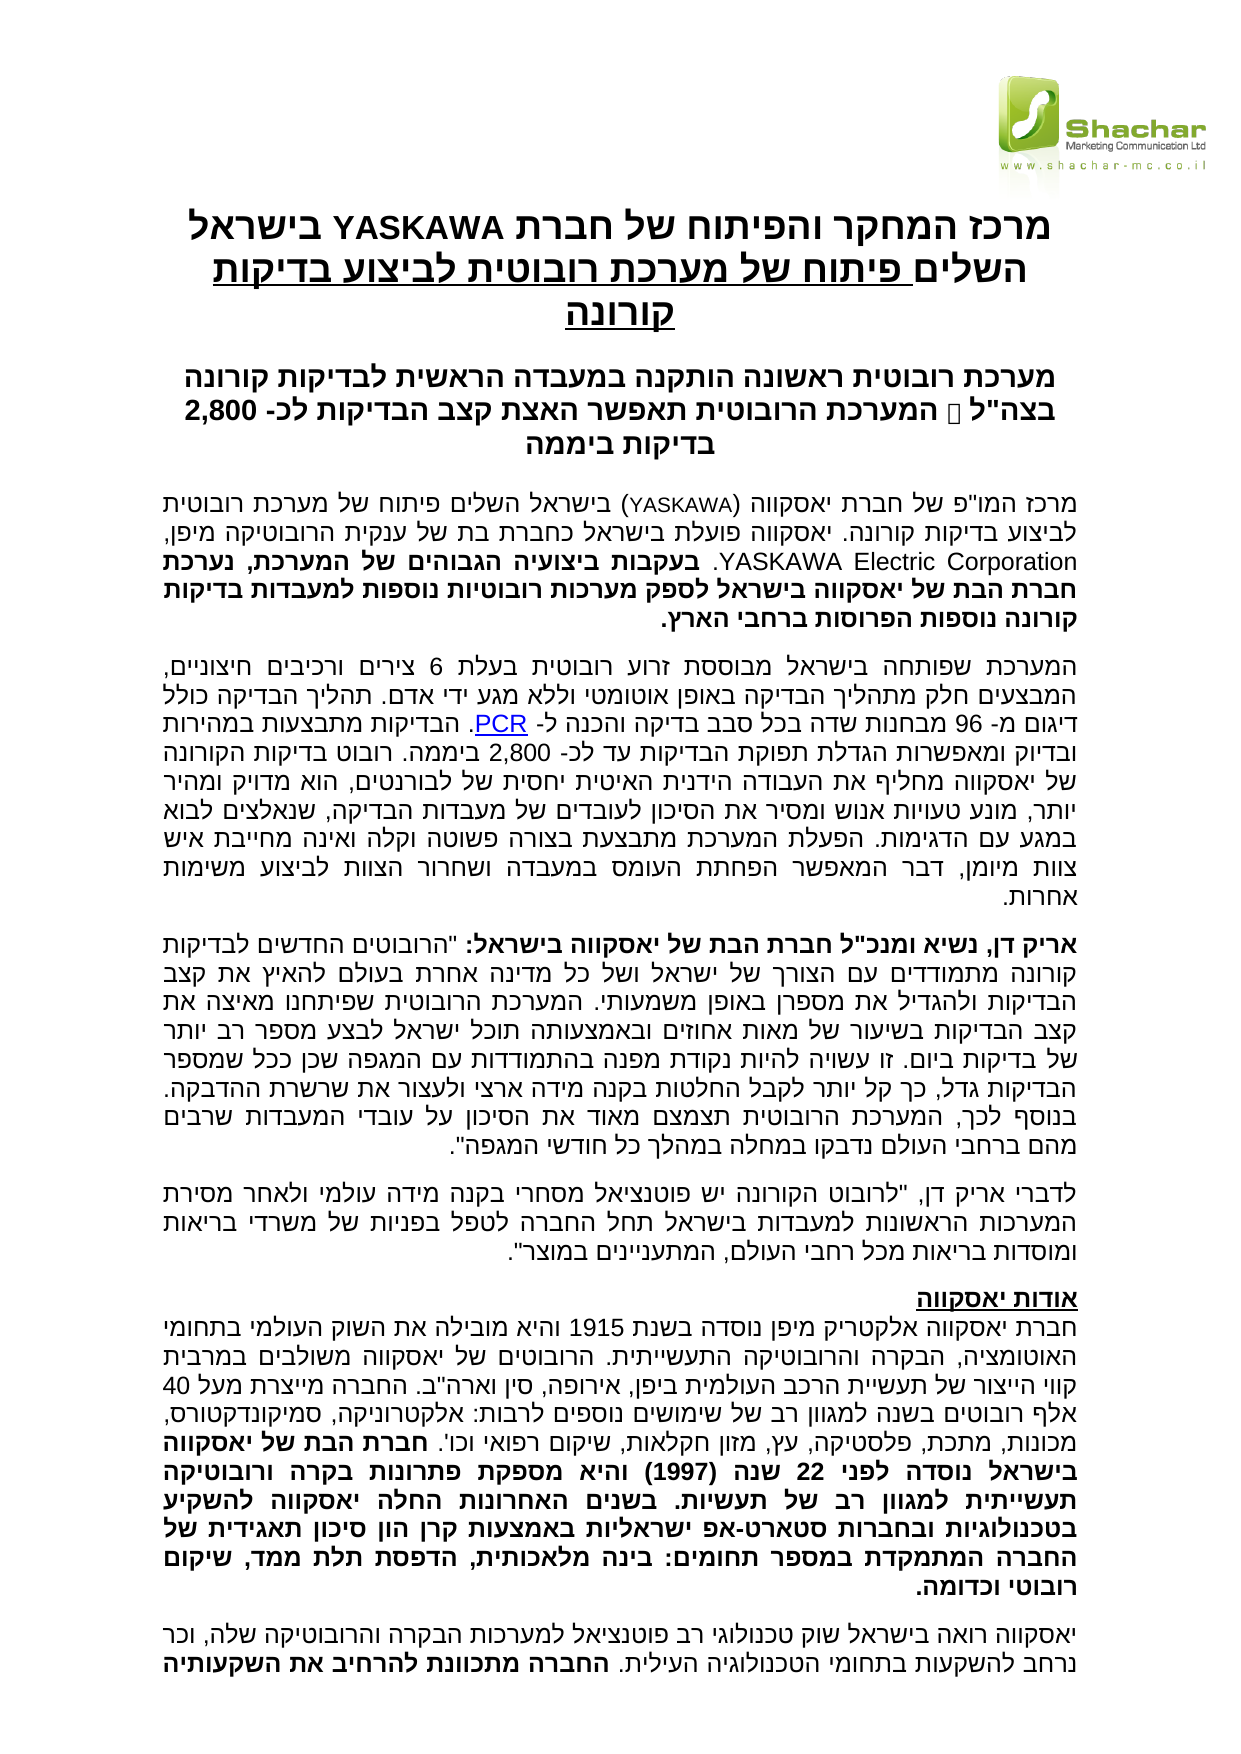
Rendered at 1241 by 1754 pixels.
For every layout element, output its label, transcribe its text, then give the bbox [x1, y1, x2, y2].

text מרכז המחקר והפיתוח של חברת YASKAWA בישראל השלים פיתוח של מערכת רובוטית לביצוע בדיקות קורונה [162, 204, 1078, 333]
picture [979, 62, 1220, 200]
text אודות יאסקווה [162, 1284, 1078, 1313]
text מרכז המו"פ של חברת יאסקווה (YASKAWA) בישראל השלים פיתוח של מערכת רובוטית לביצוע בדיקות קורונה. יאסקווה פועלת בישראל כחברת בת של ענקית הרובוטיקה מיפן,YASKAWA Electric Corporation. בעקבות ביצועיה הגבוהים של המערכת, נערכת חברת הבת של יאסקווה בישראל לספק מערכות רובוטיות נוספות למעבדות בדיקות קורונה נוספות הפרוסות ברחבי הארץ. [162, 489, 1078, 633]
text המערכת שפותחה בישראל מבוססת זרוע רובוטית בעלת 6 צירים ורכיבים חיצוניים, המבצעים חלק מתהליך הבדיקה באופן אוטומטי וללא מגע ידי אדם. תהליך הבדיקה כולל דיגום מ- 96 מבחנות שדה בכל סבב בדיקה והכנה ל- PCR. הבדיקות מתבצעות במהירות ובדיוק ומאפשרות הגדלת תפוקת הבדיקות עד לכ- 2,800 ביממה. רובוט בדיקות הקורונה של יאסקווה מחליף את העבודה הידנית האיטית יחסית של לבורנטים, הוא מדויק ומהיר יותר, מונע טעויות אנוש ומסיר את הסיכון לעובדים של מעבדות הבדיקה, שנאלצים לבוא במגע עם הדגימות. הפעלת המערכת מתבצעת בצורה פשוטה וקלה ואינה מחייבת איש צוות מיומן, דבר המאפשר הפחתת העומס במעבדה ושחרור הצוות לביצוע משימות אחרות. [162, 652, 1078, 911]
text מערכת רובוטית ראשונה הותקנה במעבדה הראשית לבדיקות קורונה בצה"ל המערכת הרובוטית תאפשר האצת קצב הבדיקות לכ- 2,800 בדיקות ביממה [162, 359, 1078, 460]
text חברת יאסקווה אלקטריק מיפן נוסדה בשנת 1915 והיא מובילה את השוק העולמי בתחומי האוטומציה, הבקרה והרובוטיקה התעשייתית. הרובוטים של יאסקווה משולבים במרבית קווי הייצור של תעשיית הרכב העולמית ביפן, אירופה, סין וארה"ב. החברה מייצרת מעל 40 אלף רובוטים בשנה למגוון רב של שימושים נוספים לרבות: אלקטרוניקה, סמיקונדקטורס, מכונות, מתכת, פלסטיקה, עץ, מזון חקלאות, שיקום רפואי וכו'. חברת הבת של יאסקווה בישראל נוסדה לפני 22 שנה (1997) והיא מספקת פתרונות בקרה ורובוטיקה תעשייתית למגוון רב של תעשיות. בשנים האחרונות החלה יאסקווה להשקיע בטכנולוגיות ובחברות סטארט-אפ ישראליות באמצעות קרן הון סיכון תאגידית של החברה המתמקדת במספר תחומים: בינה מלאכותית, הדפסת תלת ממד, שיקום רובוטי וכדומה. [162, 1313, 1078, 1601]
text אריק דן, נשיא ומנכ"ל חברת הבת של יאסקווה בישראל: "הרובוטים החדשים לבדיקות קורונה מתמודדים עם הצורך של ישראל ושל כל מדינה אחרת בעולם להאיץ את קצב הבדיקות ולהגדיל את מספרן באופן משמעותי. המערכת הרובוטית שפיתחנו מאיצה את קצב הבדיקות בשיעור של מאות אחוזים ובאמצעותה תוכל ישראל לבצע מספר רב יותר של בדיקות ביום. זו עשויה להיות נקודת מפנה בהתמודדות עם המגפה שכן ככל שמספר הבדיקות גדל, כך קל יותר לקבל החלטות בקנה מידה ארצי ולעצור את שרשרת ההדבקה. בנוסף לכך, המערכת הרובוטית תצמצם מאוד את הסיכון על עובדי המעבדות שרבים מהם ברחבי העולם נדבקו במחלה במהלך כל חודשי המגפה". [162, 930, 1078, 1160]
text לדברי אריק דן, "לרובוט הקורונה יש פוטנציאל מסחרי בקנה מידה עולמי ולאחר מסירת המערכות הראשונות למעבדות בישראל תחל החברה לטפל בפניות של משרדי בריאות ומוסדות בריאות מכל רחבי העולם, המתעניינים במוצר". [162, 1179, 1078, 1265]
